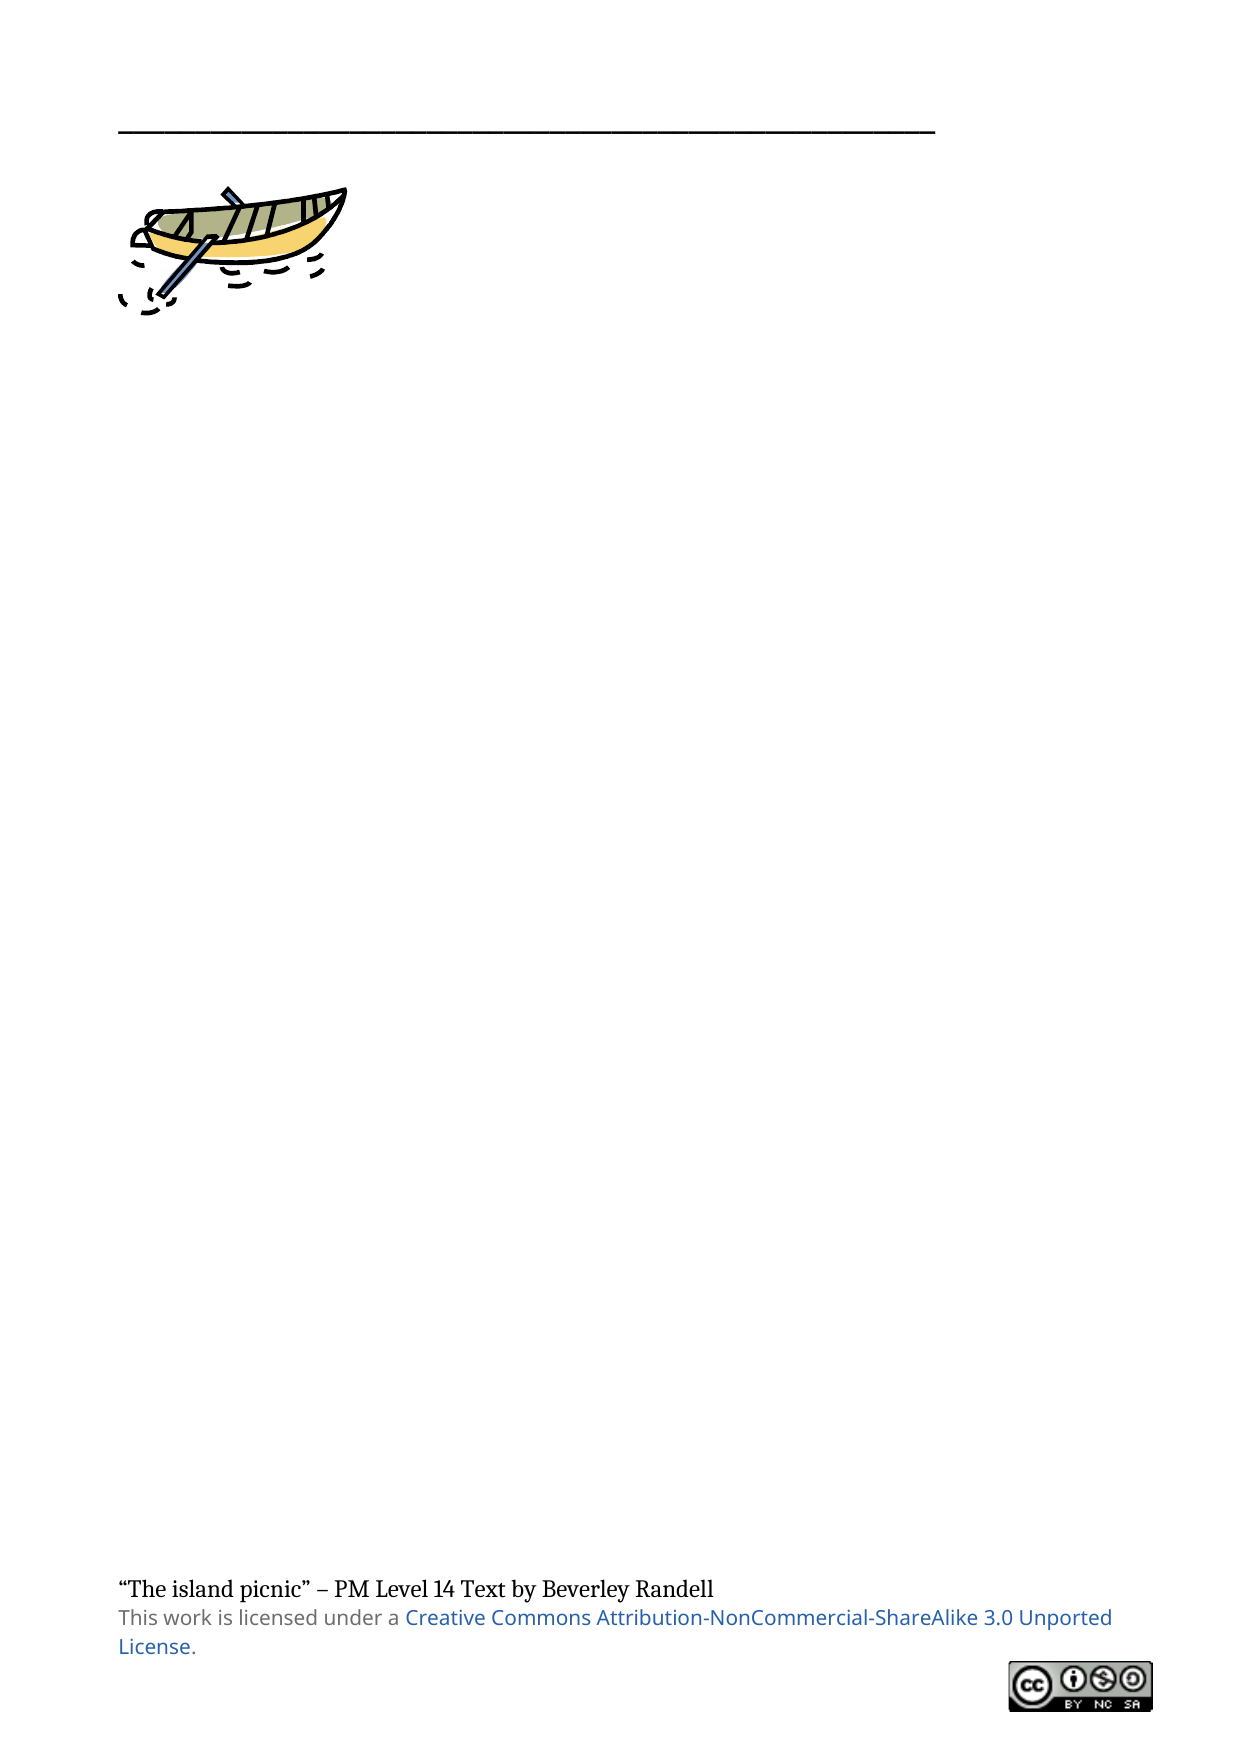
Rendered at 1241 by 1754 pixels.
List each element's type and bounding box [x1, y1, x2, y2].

text [118, 89, 1134, 140]
picture [1008, 1661, 1153, 1712]
